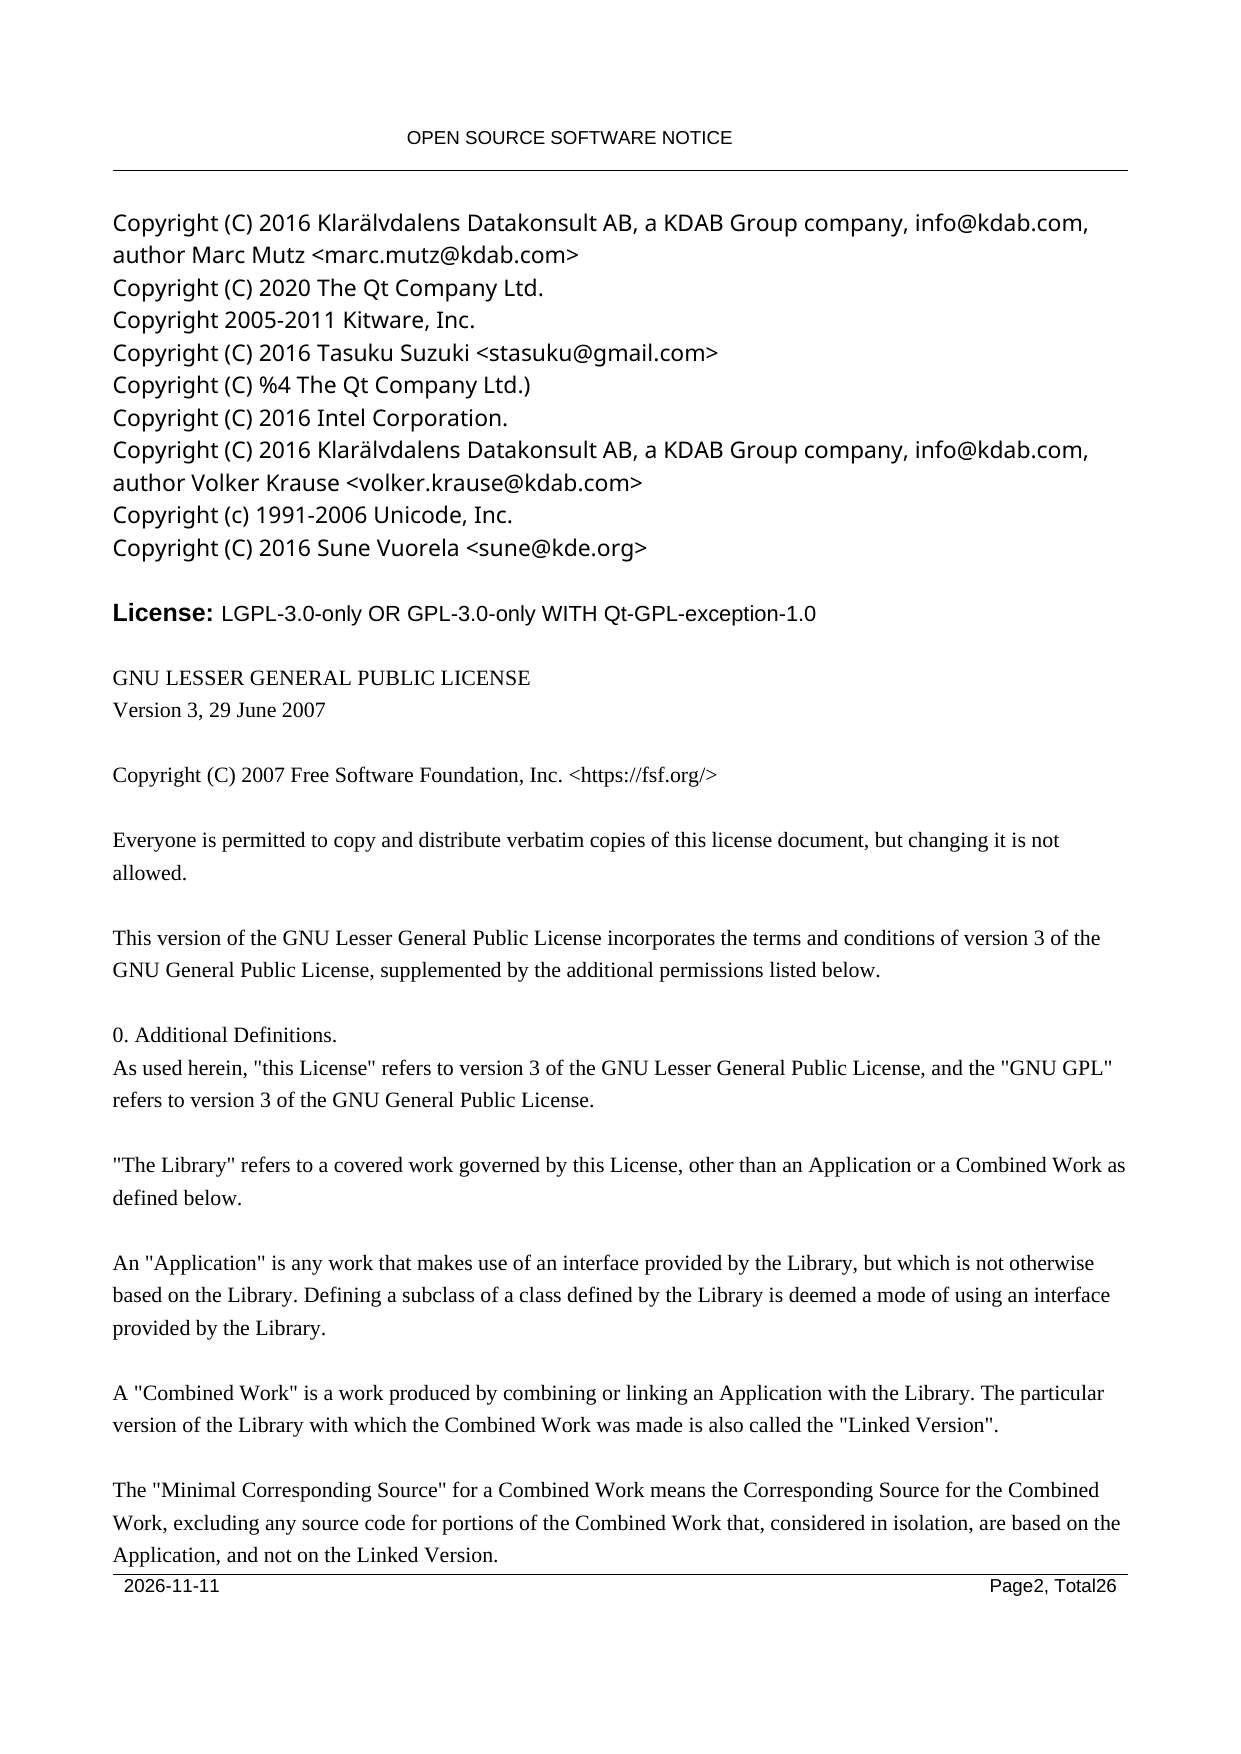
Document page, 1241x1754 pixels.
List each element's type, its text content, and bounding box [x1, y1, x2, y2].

text GNU LESSER GENERAL PUBLIC LICENSE [112, 629, 1128, 694]
text 0. Additional Definitions. [112, 1019, 1128, 1051]
text A "Combined Work" is a work produced by combining or linking an Application with the Library. The particular version of the Library with which the Combined Work was made is also called the "Linked Version". [112, 1376, 1128, 1441]
text Version 3, 29 June 2007 [112, 694, 1128, 726]
text The "Minimal Corresponding Source" for a Combined Work means the Corresponding Source for the Combined Work, excluding any source code for portions of the Combined Work that, considered in isolation, are based on the Application, and not on the Linked Version. [112, 1474, 1128, 1571]
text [112, 206, 1128, 596]
text An "Application" is any work that makes use of an interface provided by the Library, but which is not otherwise based on the Library. Defining a subclass of a class defined by the Library is deemed a mode of using an interface provided by the Library. [112, 1246, 1128, 1344]
text As used herein, "this License" refers to version 3 of the GNU Lesser General Public License, and the "GNU GPL" refers to version 3 of the GNU General Public License. [112, 1051, 1128, 1116]
text Everyone is permitted to copy and distribute verbatim copies of this license document, but changing it is not allowed. [112, 824, 1128, 889]
text This version of the GNU Lesser General Public License incorporates the terms and conditions of version 3 of the GNU General Public License, supplemented by the additional permissions listed below. [112, 921, 1128, 986]
text "The Library" refers to a covered work governed by this License, other than an Application or a Combined Work as defined below. [112, 1149, 1128, 1214]
text License: LGPL-3.0-only OR GPL-3.0-only WITH Qt-GPL-exception-1.0 [112, 596, 1128, 629]
text Copyright (C) 2007 Free Software Foundation, Inc. <https://fsf.org/> [112, 759, 1128, 791]
